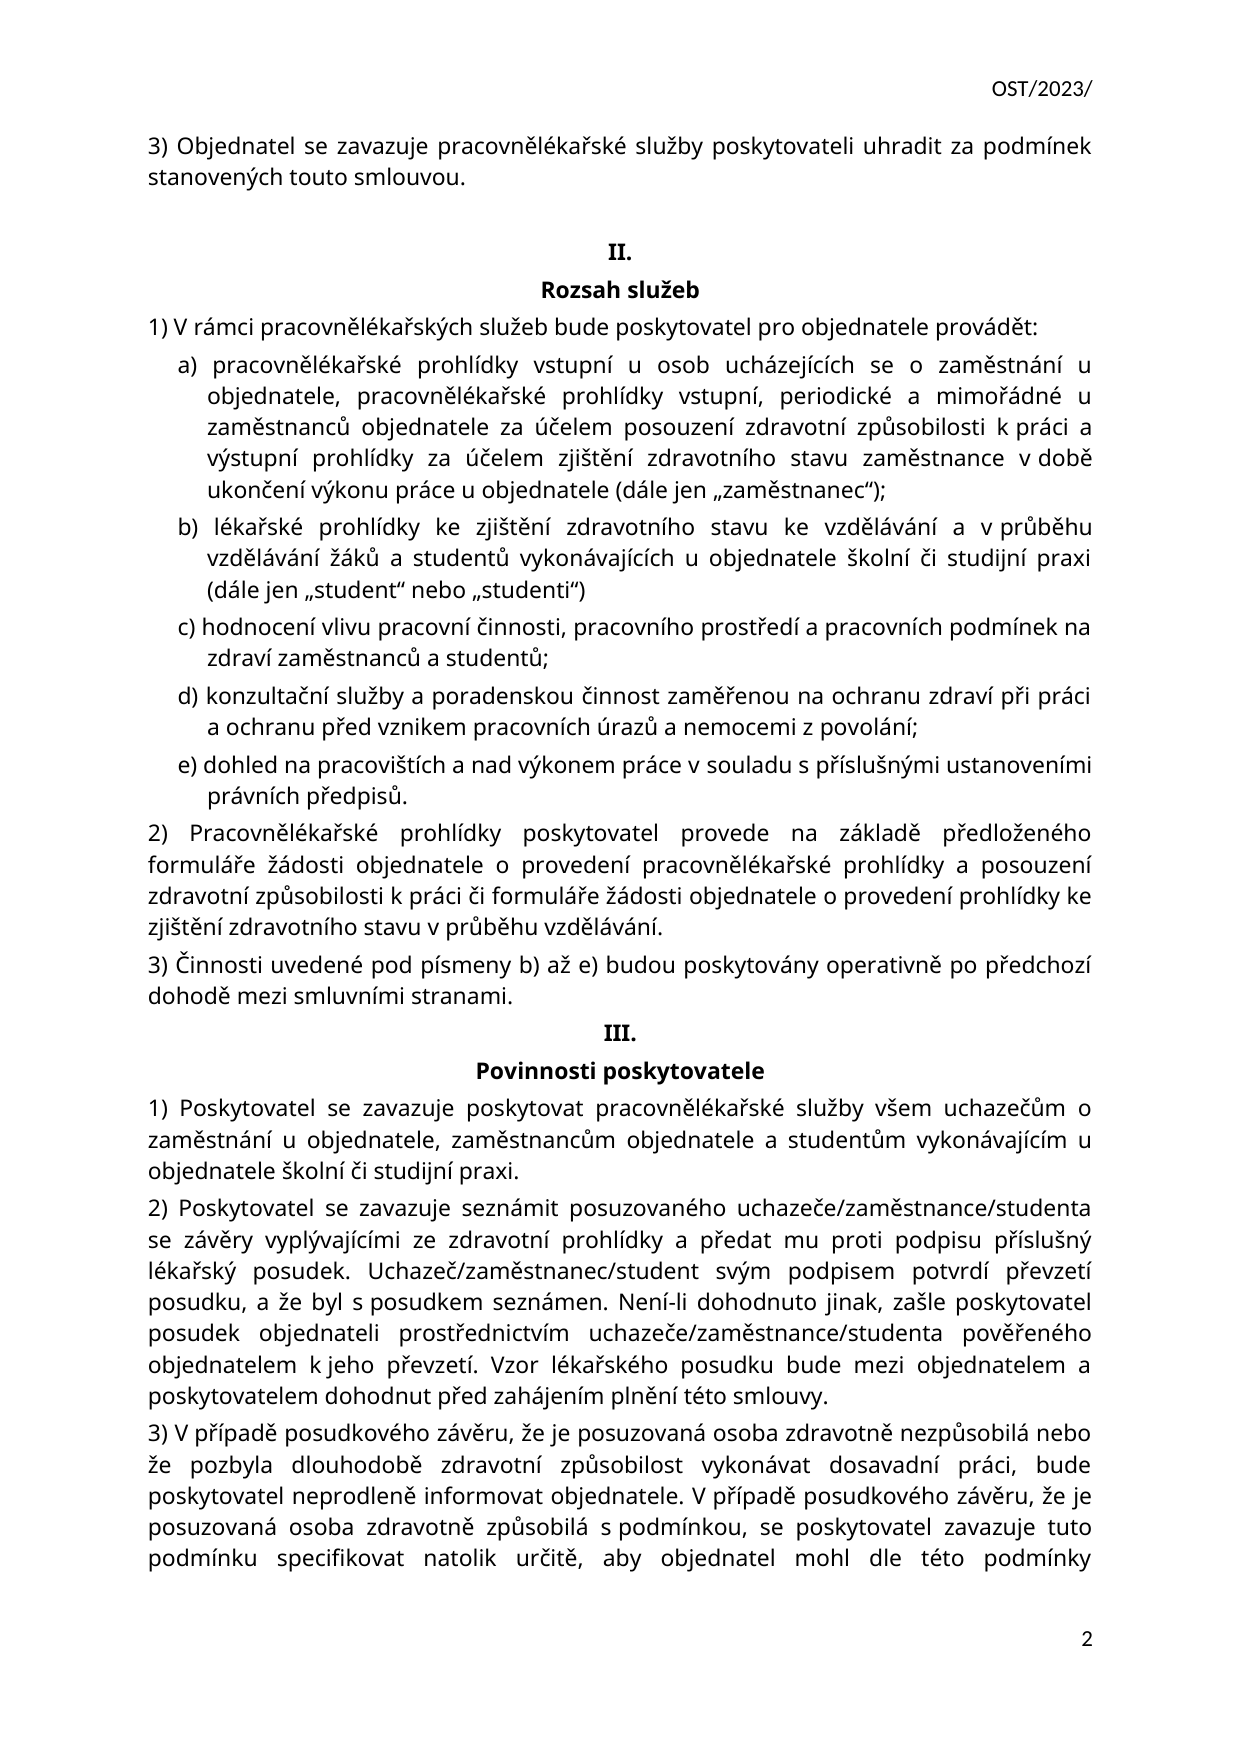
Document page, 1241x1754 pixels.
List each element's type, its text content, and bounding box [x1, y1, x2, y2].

text 2) Poskytovatel se zavazuje seznámit posuzovaného uchazeče/zaměstnance/studenta se závěry vyplývajícími ze zdravotní prohlídky a předat mu proti podpisu příslušný lékařský posudek. Uchazeč/zaměstnanec/student svým podpisem potvrdí převzetí posudku, a že byl s posudkem seznámen. Není-li dohodnuto jinak, zašle poskytovatel posudek objednateli prostřednictvím uchazeče/zaměstnance/studenta pověřeného objednatelem k jeho převzetí. Vzor lékařského posudku bude mezi objednatelem a poskytovatelem dohodnut před zahájením plnění této smlouvy. [148, 1192, 1092, 1411]
text a) pracovnělékařské prohlídky vstupní u osob ucházejících se o zaměstnání u objednatele, pracovnělékařské prohlídky vstupní, periodické a mimořádné u zaměstnanců objednatele za účelem posouzení zdravotní způsobilosti k práci a výstupní prohlídky za účelem zjištění zdravotního stavu zaměstnance v době ukončení výkonu práce u objednatele (dále jen „zaměstnanec“); [177, 349, 1092, 505]
text c) hodnocení vlivu pracovní činnosti, pracovního prostředí a pracovních podmínek na zdraví zaměstnanců a studentů; [177, 611, 1092, 674]
text Rozsah služeb [148, 274, 1092, 305]
text 3) Činnosti uvedené pod písmeny b) až e) budou poskytovány operativně po předchozí dohodě mezi smluvními stranami. [148, 949, 1092, 1011]
text e) dohled na pracovištích a nad výkonem práce v souladu s příslušnými ustanoveními právních předpisů. [177, 749, 1092, 811]
text 1) V rámci pracovnělékařských služeb bude poskytovatel pro objednatele provádět: [148, 311, 1092, 342]
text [148, 1417, 1092, 1574]
text b) lékařské prohlídky ke zjištění zdravotního stavu ke vzdělávání a v průběhu vzdělávání žáků a studentů vykonávajících u objednatele školní či studijní praxi (dále jen „student“ nebo „studenti“) [177, 511, 1092, 605]
text 2) Pracovnělékařské prohlídky poskytovatel provede na základě předloženého formuláře žádosti objednatele o provedení pracovnělékařské prohlídky a posouzení zdravotní způsobilosti k práci či formuláře žádosti objednatele o provedení prohlídky ke zjištění zdravotního stavu v průběhu vzdělávání. [148, 817, 1092, 942]
text Povinnosti poskytovatele [148, 1055, 1092, 1086]
text II. [148, 236, 1092, 267]
text 3) Objednatel se zavazuje pracovnělékařské služby poskytovateli uhradit za podmínek stanovených touto smlouvou. [148, 130, 1092, 192]
text III. [148, 1017, 1092, 1049]
text d) konzultační služby a poradenskou činnost zaměřenou na ochranu zdraví při práci a ochranu před vznikem pracovních úrazů a nemocemi z povolání; [177, 680, 1092, 742]
text 1) Poskytovatel se zavazuje poskytovat pracovnělékařské služby všem uchazečům o zaměstnání u objednatele, zaměstnancům objednatele a studentům vykonávajícím u objednatele školní či studijní praxi. [148, 1092, 1092, 1186]
